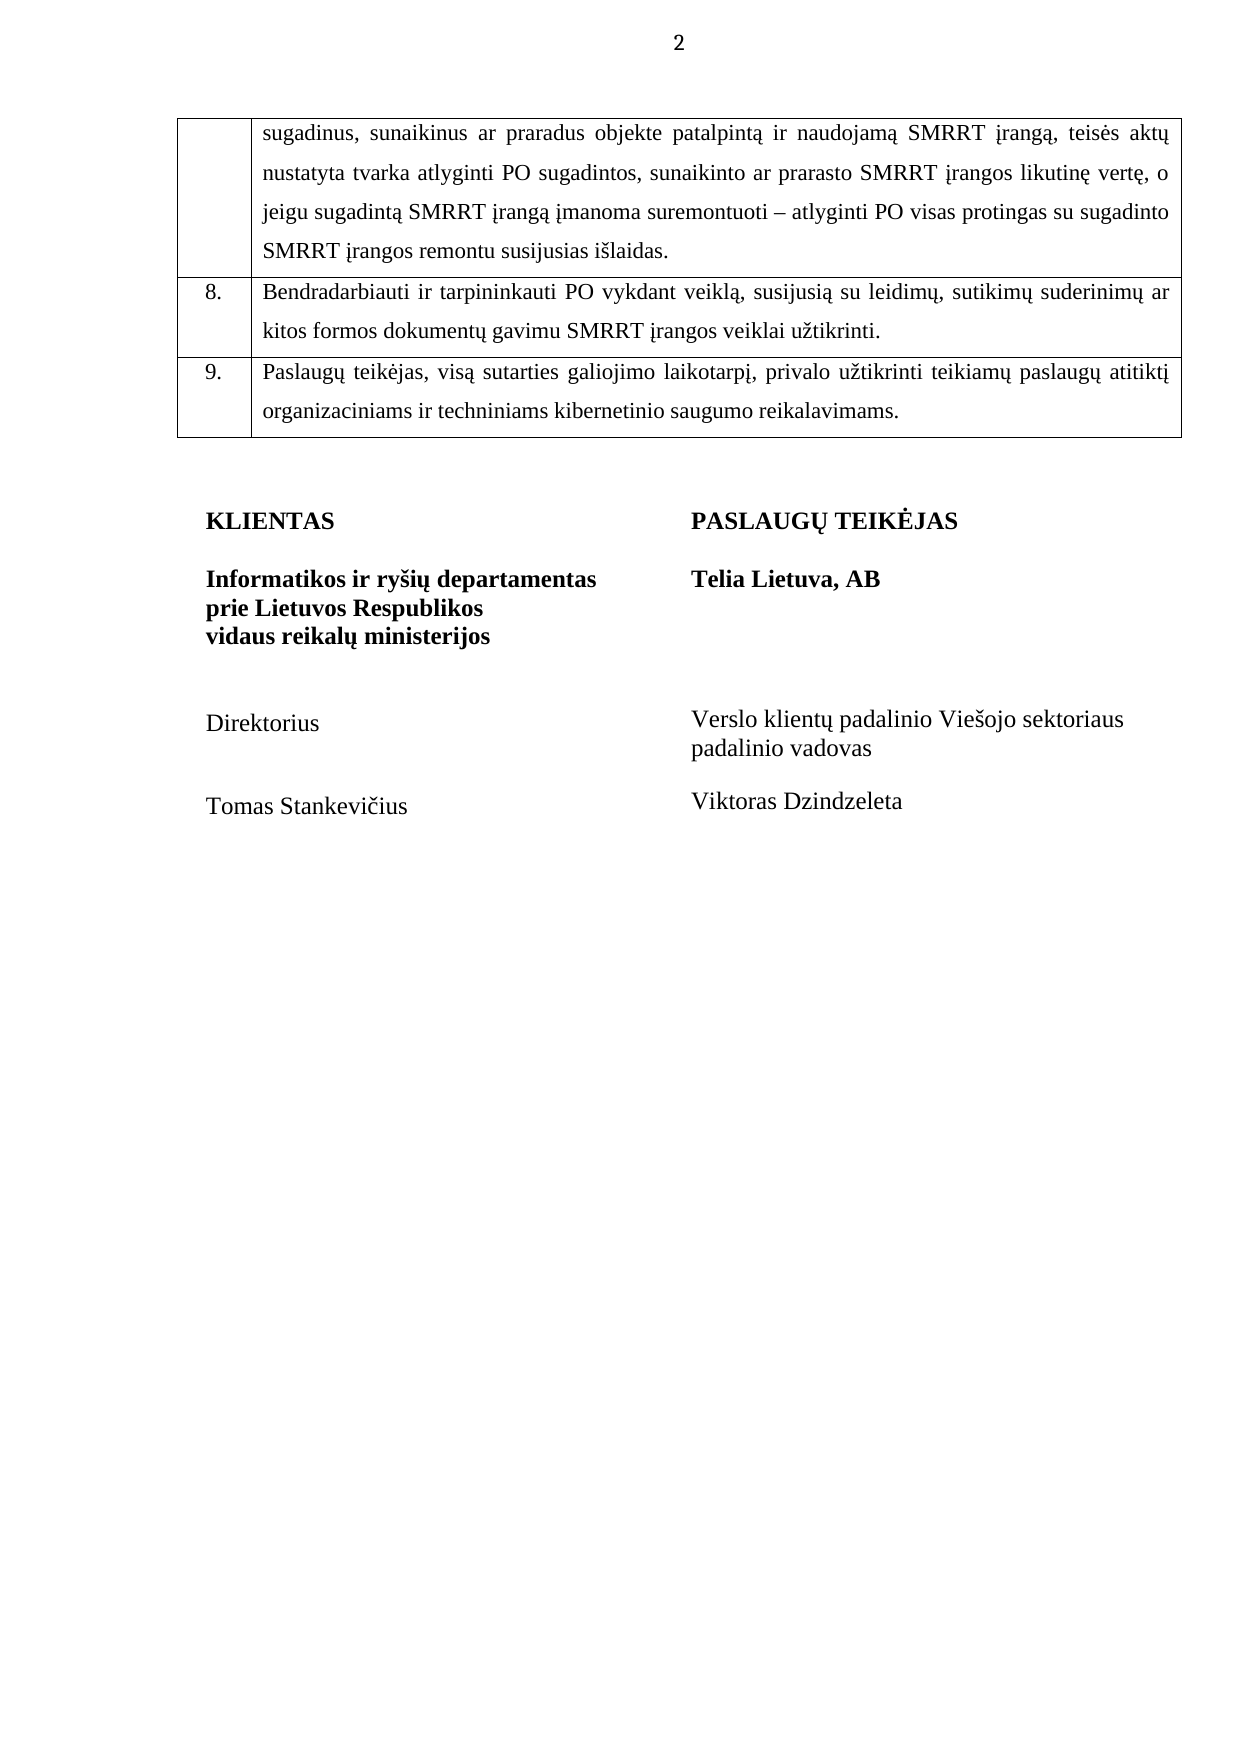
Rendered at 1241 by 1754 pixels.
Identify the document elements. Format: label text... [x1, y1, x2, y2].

table_cell Paslaugų teikėjas, visą sutarties galiojimo laikotarpį, privalo užtikrinti teikiamų paslaugų atitiktį organizaciniams ir techniniams kibernetinio saugumo reikalavimams. [252, 358, 1181, 437]
table_cell 7. [178, 119, 251, 277]
table_header KLIENTAS Informatikos ir ryšių departamentas prie Lietuvos Respublikos vidaus reikalų ministerijos Direktorius Tomas Stankevičius [194, 478, 679, 928]
table_cell 8. [178, 278, 251, 357]
table_cell 9. [178, 358, 251, 437]
table_header PASLAUGŲ TEIKĖJAS Telia Lietuva, AB Verslo klientų padalinio Viešojo sektoriaus padalinio vadovas Viktoras Dzindzeleta [680, 478, 1171, 928]
table_cell Bendradarbiauti ir tarpininkauti PO vykdant veiklą, susijusią su leidimų, sutikimų suderinimų ar kitos formos dokumentų gavimu SMRRT įrangos veiklai užtikrinti. [252, 278, 1181, 357]
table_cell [252, 119, 1181, 277]
